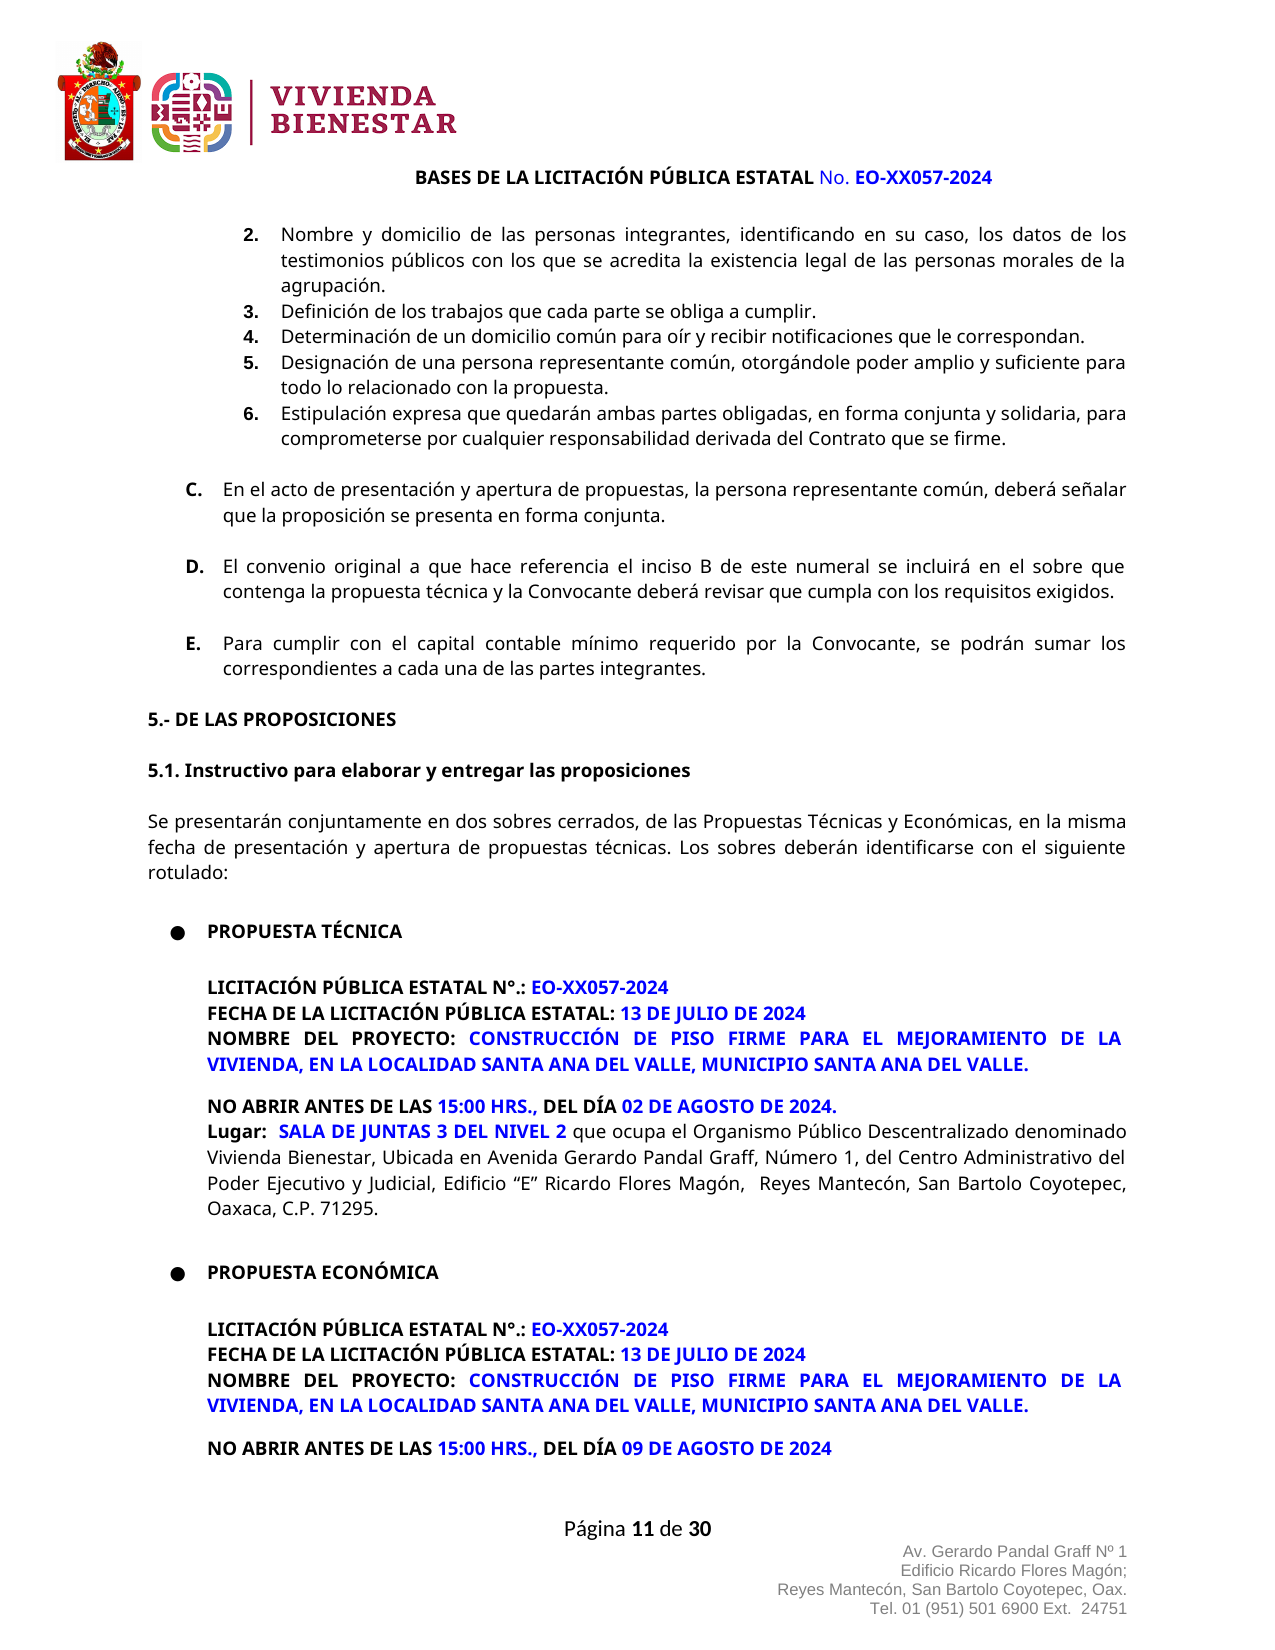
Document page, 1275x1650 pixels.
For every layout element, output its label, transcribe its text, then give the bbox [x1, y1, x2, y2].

text LICITACIÓN PÚBLICA ESTATAL N°.: EO-XX057-2024 [207, 974, 1122, 1000]
list Para cumplir con el capital contable mínimo requerido por la Convocante, se podrán sumar los correspondientes a cada una de las partes integrantes. [185, 630, 1127, 681]
text LICITACIÓN PÚBLICA ESTATAL N°.: EO-XX057-2024 [207, 1316, 1122, 1342]
list Definición de los trabajos que cada parte se obliga a cumplir. [243, 298, 1127, 323]
text FECHA DE LA LICITACIÓN PÚBLICA ESTATAL: 13 DE JULIO DE 2024 [207, 1000, 1122, 1026]
text NOMBRE DEL PROYECTO: CONSTRUCCIÓN DE PISO FIRME PARA EL MEJORAMIENTO DE LA VIVIENDA, EN LA LOCALIDAD SANTA ANA DEL VALLE, MUNICIPIO SANTA ANA DEL VALLE. [207, 1367, 1122, 1418]
list Nombre y domicilio de las personas integrantes, identificando en su caso, los datos de los testimonios públicos con los que se acredita la existencia legal de las personas morales de la agrupación. [243, 221, 1127, 298]
text NOMBRE DEL PROYECTO: CONSTRUCCIÓN DE PISO FIRME PARA EL MEJORAMIENTO DE LA VIVIENDA, EN LA LOCALIDAD SANTA ANA DEL VALLE, MUNICIPIO SANTA ANA DEL VALLE. [207, 1026, 1122, 1077]
list El convenio original a que hace referencia el inciso B de este numeral se incluirá en el sobre que contenga la propuesta técnica y la Convocante deberá revisar que cumpla con los requisitos exigidos. [185, 553, 1127, 604]
text 5.- DE LAS PROPOSICIONES [148, 706, 1127, 732]
text 5.1. Instructivo para elaborar y entregar las proposiciones [148, 757, 1127, 783]
text NO ABRIR ANTES DE LAS 15:00 HRS., DEL DÍA 09 DE AGOSTO DE 2024 [207, 1435, 1127, 1460]
list Designación de una persona representante común, otorgándole poder amplio y suficiente para todo lo relacionado con la propuesta. [243, 349, 1127, 400]
list Estipulación expresa que quedarán ambas partes obligadas, en forma conjunta y solidaria, para comprometerse por cualquier responsabilidad derivada del Contrato que se firme. [243, 400, 1127, 451]
text Lugar: SALA DE JUNTAS 3 DEL NIVEL 2 que ocupa el Organismo Público Descentralizado denominado Vivienda Bienestar, Ubicada en Avenida Gerardo Pandal Graff, Número 1, del Centro Administrativo del Poder Ejecutivo y Judicial, Edificio “E” Ricardo Flores Magón, Reyes Mantecón, San Bartolo Coyotepec, Oaxaca, C.P. 71295. [207, 1119, 1127, 1221]
list Determinación de un domicilio común para oír y recibir notificaciones que le correspondan. [243, 323, 1127, 349]
list PROPUESTA TÉCNICA [169, 911, 1127, 949]
text NO ABRIR ANTES DE LAS 15:00 HRS., DEL DÍA 02 DE AGOSTO DE 2024. [207, 1093, 1127, 1119]
picture [147, 64, 473, 161]
text FECHA DE LA LICITACIÓN PÚBLICA ESTATAL: 13 DE JULIO DE 2024 [207, 1342, 1122, 1367]
text Se presentarán conjuntamente en dos sobres cerrados, de las Propuestas Técnicas y Económicas, en la misma fecha de presentación y apertura de propuestas técnicas. Los sobres deberán identificarse con el siguiente rotulado: [148, 808, 1127, 885]
list En el acto de presentación y apertura de propuestas, la persona representante común, deberá señalar que la proposición se presenta en forma conjunta. [185, 477, 1127, 528]
list PROPUESTA ECONÓMICA [169, 1252, 1127, 1291]
picture [55, 41, 143, 163]
